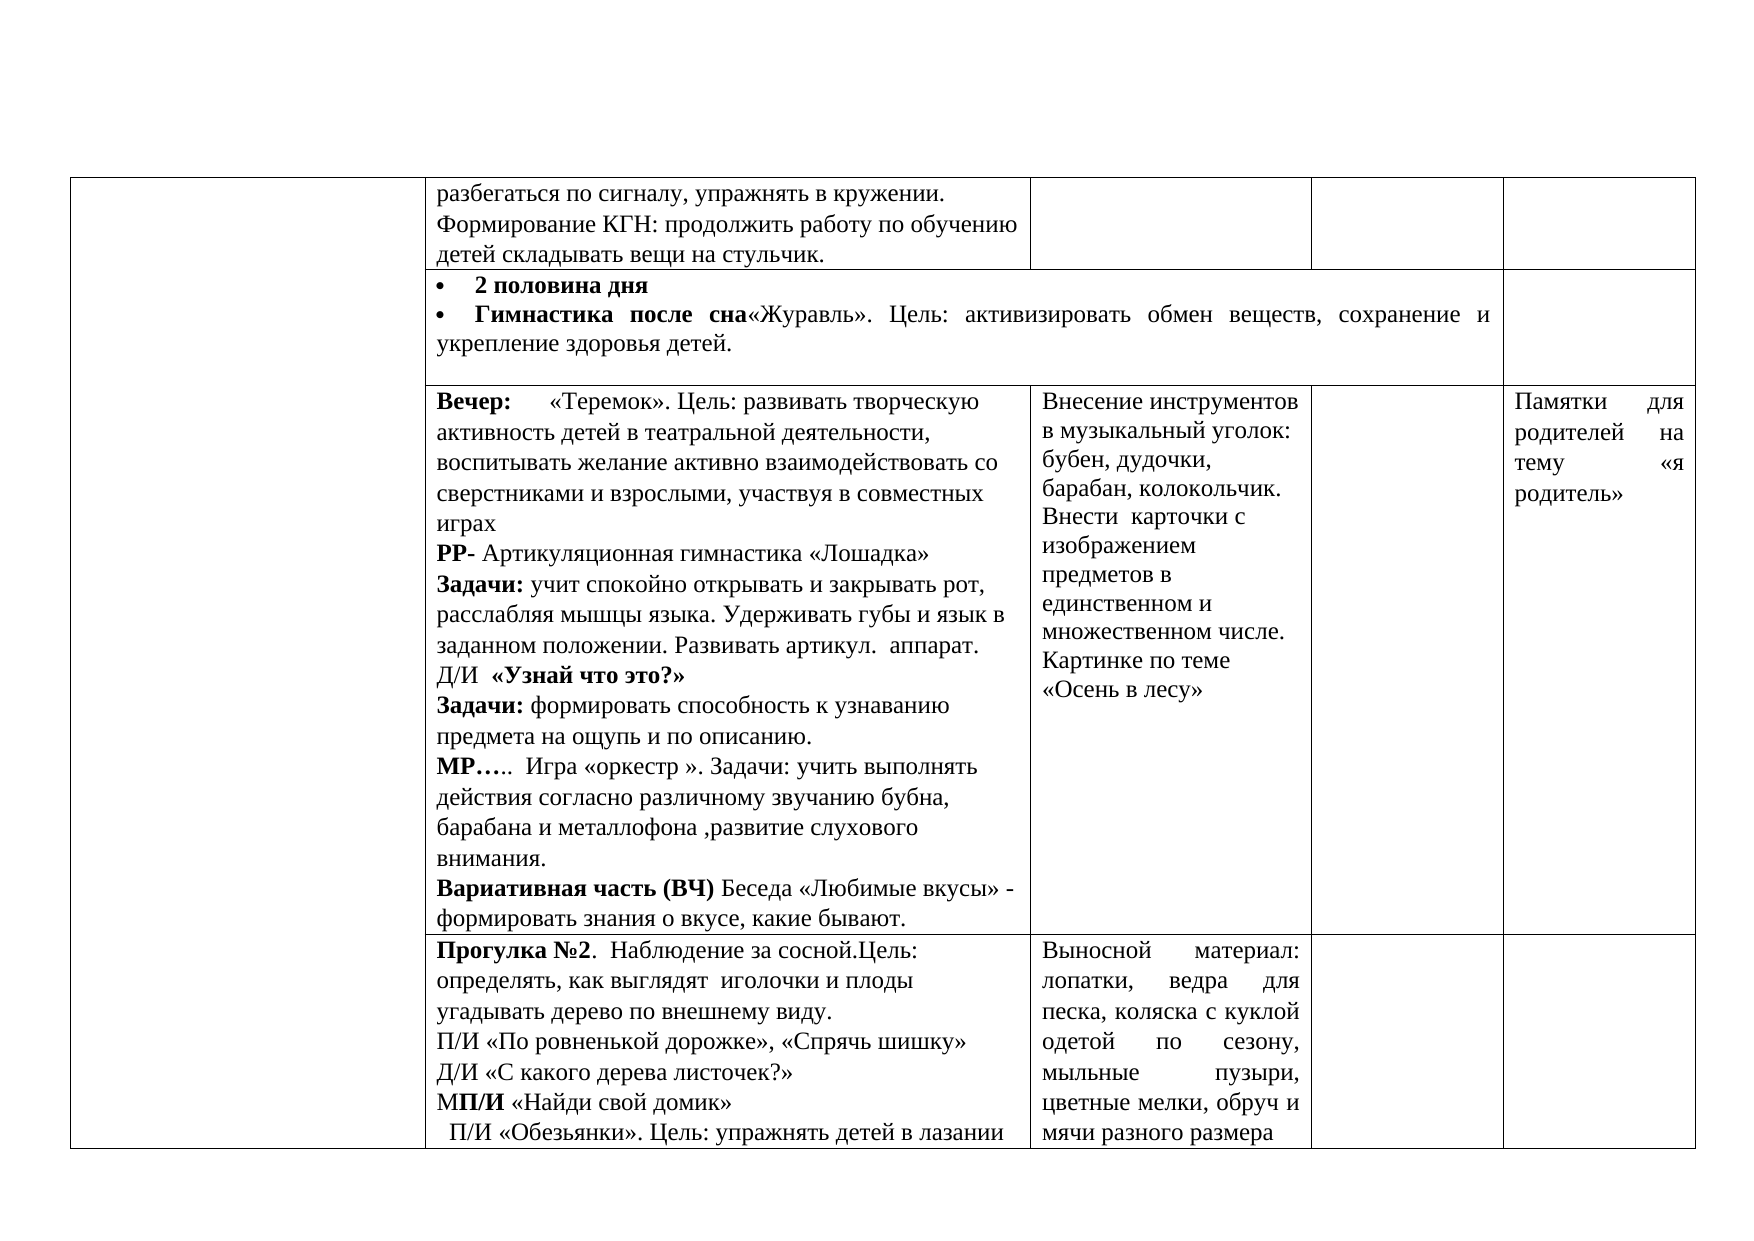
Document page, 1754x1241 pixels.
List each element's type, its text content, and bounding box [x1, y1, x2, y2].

table_cell [1504, 935, 1695, 1148]
table_cell [1312, 386, 1503, 934]
table_cell [1504, 178, 1695, 269]
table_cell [426, 935, 1030, 1148]
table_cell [1031, 178, 1311, 269]
table_cell 2 половина дня Гимнастика после сна«Журавль». Цель: активизировать обмен веществ, сохранение и укрепление здоровья детей. [426, 270, 1503, 385]
table_cell Внесение инструментов в музыкальный уголок: бубен, дудочки, барабан, колокольчик. Внести карточки с изображением предметов в единственном и множественном числе. Картинке по теме «Осень в лесу» [1031, 386, 1311, 934]
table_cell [426, 178, 1030, 269]
table_cell [1312, 935, 1503, 1148]
table_cell Памятки для родителей на тему «я родитель» [1504, 386, 1695, 934]
table_cell Вечер: «Теремок». Цель: развивать творческую активность детей в театральной деятельности, воспитывать желание активно взаимодействовать со сверстниками и взрослыми, участвуя в совместных играх РР- Артикуляционная гимнастика «Лошадка» Задачи: учит спокойно открывать и закрывать рот, расслабляя мышцы языка. Удерживать губы и язык в заданном положении. Развивать артикул. аппарат. Д/И «Узнай что это?» Задачи: формировать способность к узнаванию предмета на ощупь и по описанию. МР….. Игра «оркестр ». Задачи: учить выполнять действия согласно различному звучанию бубна, барабана и металлофона ,развитие слухового внимания. Вариативная часть (ВЧ) Беседа «Любимые вкусы» -формировать знания о вкусе, какие бывают. [426, 386, 1030, 934]
table_cell [1312, 178, 1503, 269]
table_cell [1504, 270, 1695, 385]
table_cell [1031, 935, 1311, 1148]
